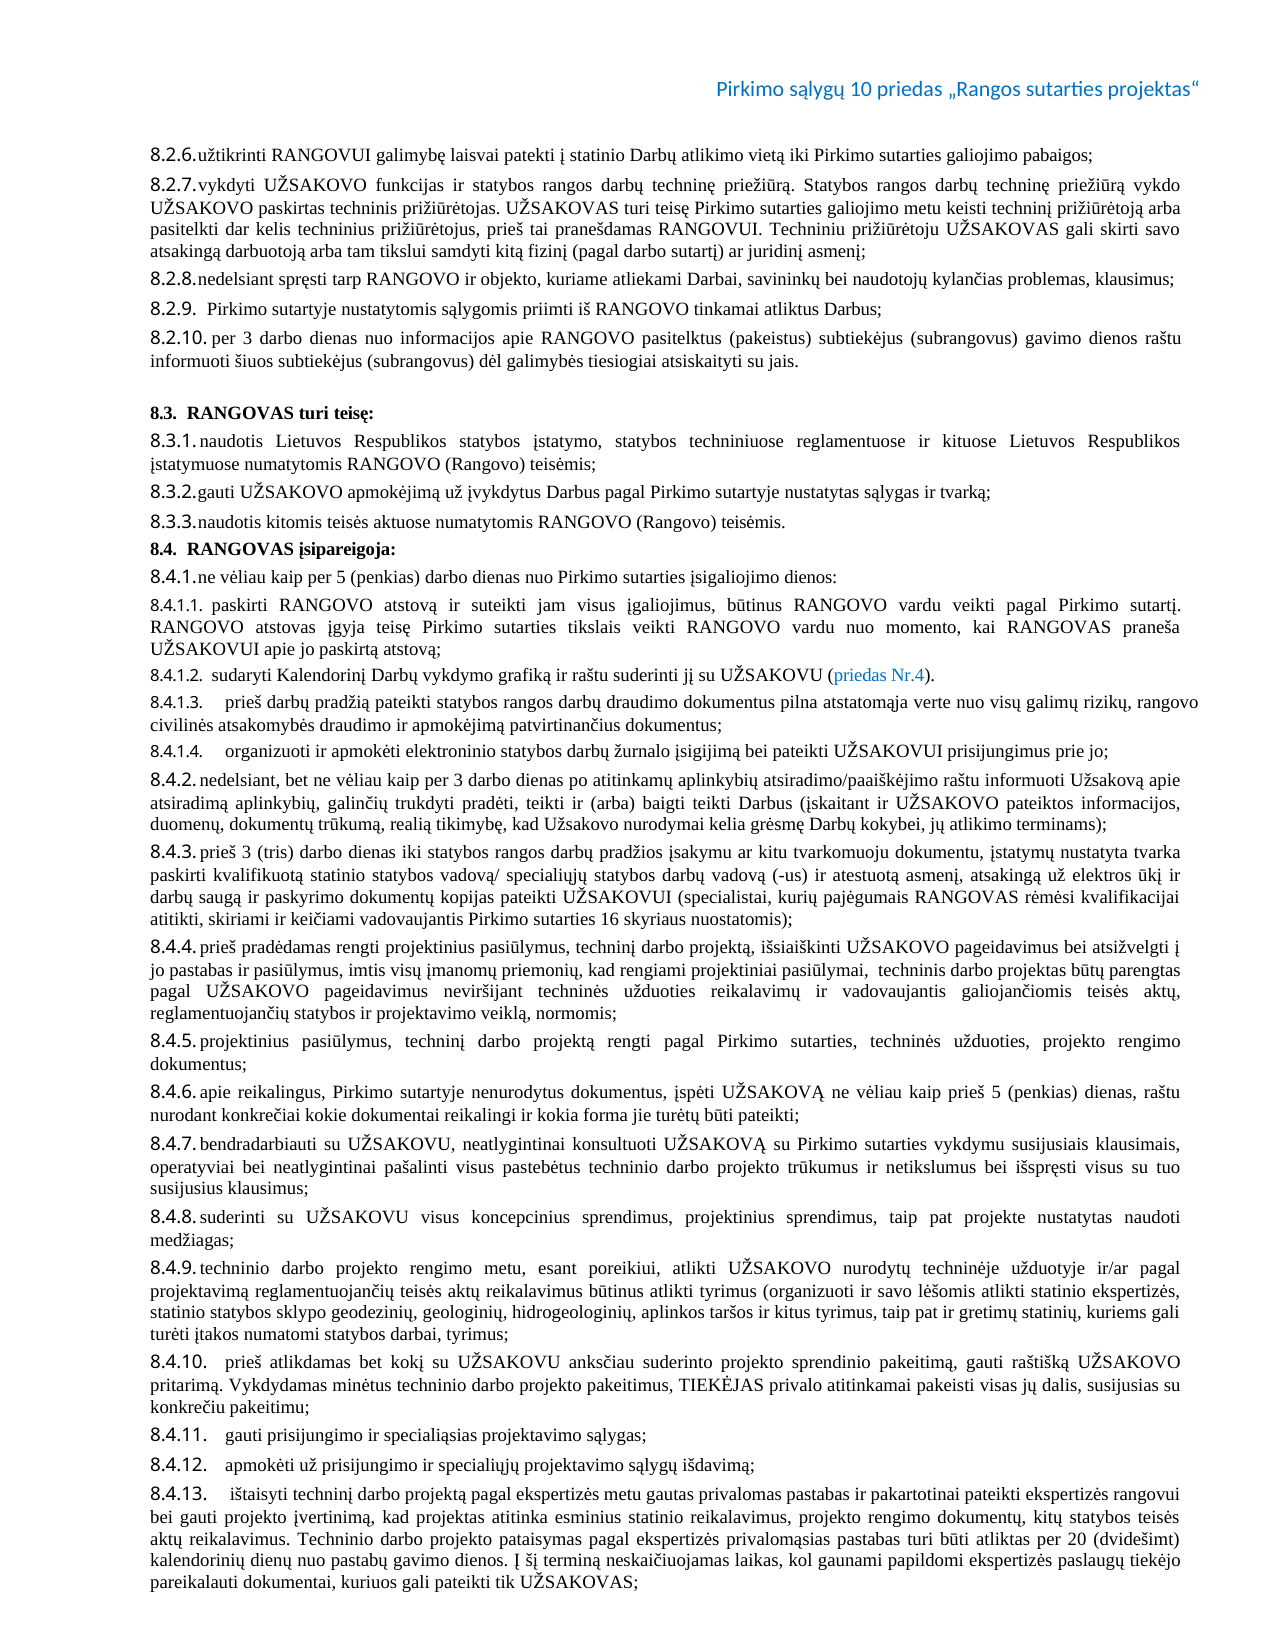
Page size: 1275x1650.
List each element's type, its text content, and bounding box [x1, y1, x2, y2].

list Pirkimo sutartyje nustatytomis sąlygomis priimti iš RANGOVO tinkamai atliktus Darbus; [150, 295, 1200, 321]
list paskirti RANGOVO atstovą ir suteikti jam visus įgaliojimus, būtinus RANGOVO vardu veikti pagal Pirkimo sutartį. RANGOVO atstovas įgyja teisę Pirkimo sutarties tikslais veikti RANGOVO vardu nuo momento, kai RANGOVAS praneša UŽSAKOVUI apie jo paskirtą atstovą; [150, 593, 1182, 659]
list suderinti su UŽSAKOVU visus koncepcinius sprendimus, projektinius sprendimus, taip pat projekte nustatytas naudoti medžiagas; [150, 1203, 1182, 1250]
list naudotis kitomis teisės aktuose numatytomis RANGOVO (Rangovo) teisėmis. [150, 508, 1200, 534]
list projektinius pasiūlymus, techninį darbo projektą rengti pagal Pirkimo sutarties, techninės užduoties, projekto rengimo dokumentus; [150, 1028, 1182, 1075]
list prieš 3 (tris) darbo dienas iki statybos rangos darbų pradžios įsakymu ar kitu tvarkomuoju dokumentu, įstatymų nustatyta tvarka paskirti kvalifikuotą statinio statybos vadovą/ specialiųjų statybos darbų vadovą (-us) ir atestuotą asmenį, atsakingą už elektros ūkį ir darbų saugą ir paskyrimo dokumentų kopijas pateikti UŽSAKOVUI (specialistai, kurių pajėgumais RANGOVAS rėmėsi kvalifikacijai atitikti, skiriami ir keičiami vadovaujantis Pirkimo sutarties 16 skyriaus nuostatomis); [150, 839, 1182, 929]
list vykdyti UŽSAKOVO funkcijas ir statybos rangos darbų techninę priežiūrą. Statybos rangos darbų techninę priežiūrą vykdo UŽSAKOVO paskirtas techninis prižiūrėtojas. UŽSAKOVAS turi teisę Pirkimo sutarties galiojimo metu keisti techninį prižiūrėtoją arba pasitelkti dar kelis techninius prižiūrėtojus, prieš tai pranešdamas RANGOVUI. Techniniu prižiūrėtoju UŽSAKOVAS gali skirti savo atsakingą darbuotoją arba tam tikslui samdyti kitą fizinį (pagal darbo sutartį) ar juridinį asmenį; [150, 171, 1182, 261]
subtitle RANGOVAS turi teisę: [150, 402, 1200, 423]
list apmokėti už prisijungimo ir specialiųjų projektavimo sąlygų išdavimą; [150, 1451, 1182, 1477]
list prieš darbų pradžią pateikti statybos rangos darbų draudimo dokumentus pilna atstatomąja verte nuo visų galimų rizikų, rangovo civilinės atsakomybės draudimo ir apmokėjimą patvirtinančius dokumentus; [150, 691, 1200, 735]
list prieš atlikdamas bet kokį su UŽSAKOVU anksčiau suderinto projekto sprendinio pakeitimą, gauti raštišką UŽSAKOVO pritarimą. Vykdydamas minėtus techninio darbo projekto pakeitimus, TIEKĖJAS privalo atitinkamai pakeisti visas jų dalis, susijusias su konkrečiu pakeitimu; [150, 1348, 1182, 1417]
list sudaryti Kalendorinį Darbų vykdymo grafiką ir raštu suderinti jį su UŽSAKOVU (priedas Nr.4). [150, 663, 1200, 686]
list nedelsiant spręsti tarp RANGOVO ir objekto, kuriame atliekami Darbai, savininkų bei naudotojų kylančias problemas, klausimus; [150, 266, 1200, 291]
list bendradarbiauti su UŽSAKOVU, neatlygintinai konsultuoti UŽSAKOVĄ su Pirkimo sutarties vykdymu susijusiais klausimais, operatyviai bei neatlygintinai pašalinti visus pastebėtus techninio darbo projekto trūkumus ir netikslumus bei išspręsti visus su tuo susijusius klausimus; [150, 1130, 1182, 1199]
list techninio darbo projekto rengimo metu, esant poreikiui, atlikti UŽSAKOVO nurodytų techninėje užduotyje ir/ar pagal projektavimą reglamentuojančių teisės aktų reikalavimus būtinus atlikti tyrimus (organizuoti ir savo lėšomis atlikti statinio ekspertizės, statinio statybos sklypo geodezinių, geologinių, hidrogeologinių, aplinkos taršos ir kitus tyrimus, taip pat ir gretimų statinių, kuriems gali turėti įtakos numatomi statybos darbai, tyrimus; [150, 1254, 1182, 1344]
list ištaisyti techninį darbo projektą pagal ekspertizės metu gautas privalomas pastabas ir pakartotinai pateikti ekspertizės rangovui bei gauti projekto įvertinimą, kad projektas atitinka esminius statinio reikalavimus, projekto rengimo dokumentų, kitų statybos teisės aktų reikalavimus. Techninio darbo projekto pataisymas pagal ekspertizės privalomąsias pastabas turi būti atliktas per 20 (dvidešimt) kalendorinių dienų nuo pastabų gavimo dienos. Į šį terminą neskaičiuojamas laikas, kol gaunami papildomi ekspertizės paslaugų tiekėjo pareikalauti dokumentai, kuriuos gali pateikti tik UŽSAKOVAS; [150, 1481, 1182, 1592]
list ne vėliau kaip per 5 (penkias) darbo dienas nuo Pirkimo sutarties įsigaliojimo dienos: [150, 564, 1200, 589]
list organizuoti ir apmokėti elektroninio statybos darbų žurnalo įsigijimą bei pateikti UŽSAKOVUI prisijungimus prie jo; [150, 739, 1200, 762]
list prieš pradėdamas rengti projektinius pasiūlymus, techninį darbo projektą, išsiaiškinti UŽSAKOVO pageidavimus bei atsižvelgti į jo pastabas ir pasiūlymus, imtis visų įmanomų priemonių, kad rengiami projektiniai pasiūlymai, techninis darbo projektas būtų parengtas pagal UŽSAKOVO pageidavimus neviršijant techninės užduoties reikalavimų ir vadovaujantis galiojančiomis teisės aktų, reglamentuojančių statybos ir projektavimo veiklą, normomis; [150, 933, 1182, 1023]
list apie reikalingus, Pirkimo sutartyje nenurodytus dokumentus, įspėti UŽSAKOVĄ ne vėliau kaip prieš 5 (penkias) dienas, raštu nurodant konkrečiai kokie dokumentai reikalingi ir kokia forma jie turėtų būti pateikti; [150, 1079, 1182, 1126]
list naudotis Lietuvos Respublikos statybos įstatymo, statybos techniniuose reglamentuose ir kituose Lietuvos Respublikos įstatymuose numatytomis RANGOVO (Rangovo) teisėmis; [150, 427, 1182, 474]
subtitle RANGOVAS įsipareigoja: [150, 538, 1200, 560]
list gauti UŽSAKOVO apmokėjimą už įvykdytus Darbus pagal Pirkimo sutartyje nustatytas sąlygas ir tvarką; [150, 478, 1200, 504]
list gauti prisijungimo ir specialiąsias projektavimo sąlygas; [150, 1421, 1182, 1447]
list nedelsiant, bet ne vėliau kaip per 3 darbo dienas po atitinkamų aplinkybių atsiradimo/paaiškėjimo raštu informuoti Užsakovą apie atsiradimą aplinkybių, galinčių trukdyti pradėti, teikti ir (arba) baigti teikti Darbus (įskaitant ir UŽSAKOVO pateiktos informacijos, duomenų, dokumentų trūkumą, realią tikimybę, kad Užsakovo nurodymai kelia grėsmę Darbų kokybei, jų atlikimo terminams); [150, 766, 1182, 835]
list per 3 darbo dienas nuo informacijos apie RANGOVO pasitelktus (pakeistus) subtiekėjus (subrangovus) gavimo dienos raštu informuoti šiuos subtiekėjus (subrangovus) dėl galimybės tiesiogiai atsiskaityti su jais. [150, 324, 1182, 372]
list užtikrinti RANGOVUI galimybę laisvai patekti į statinio Darbų atlikimo vietą iki Pirkimo sutarties galiojimo pabaigos; [150, 142, 1200, 167]
